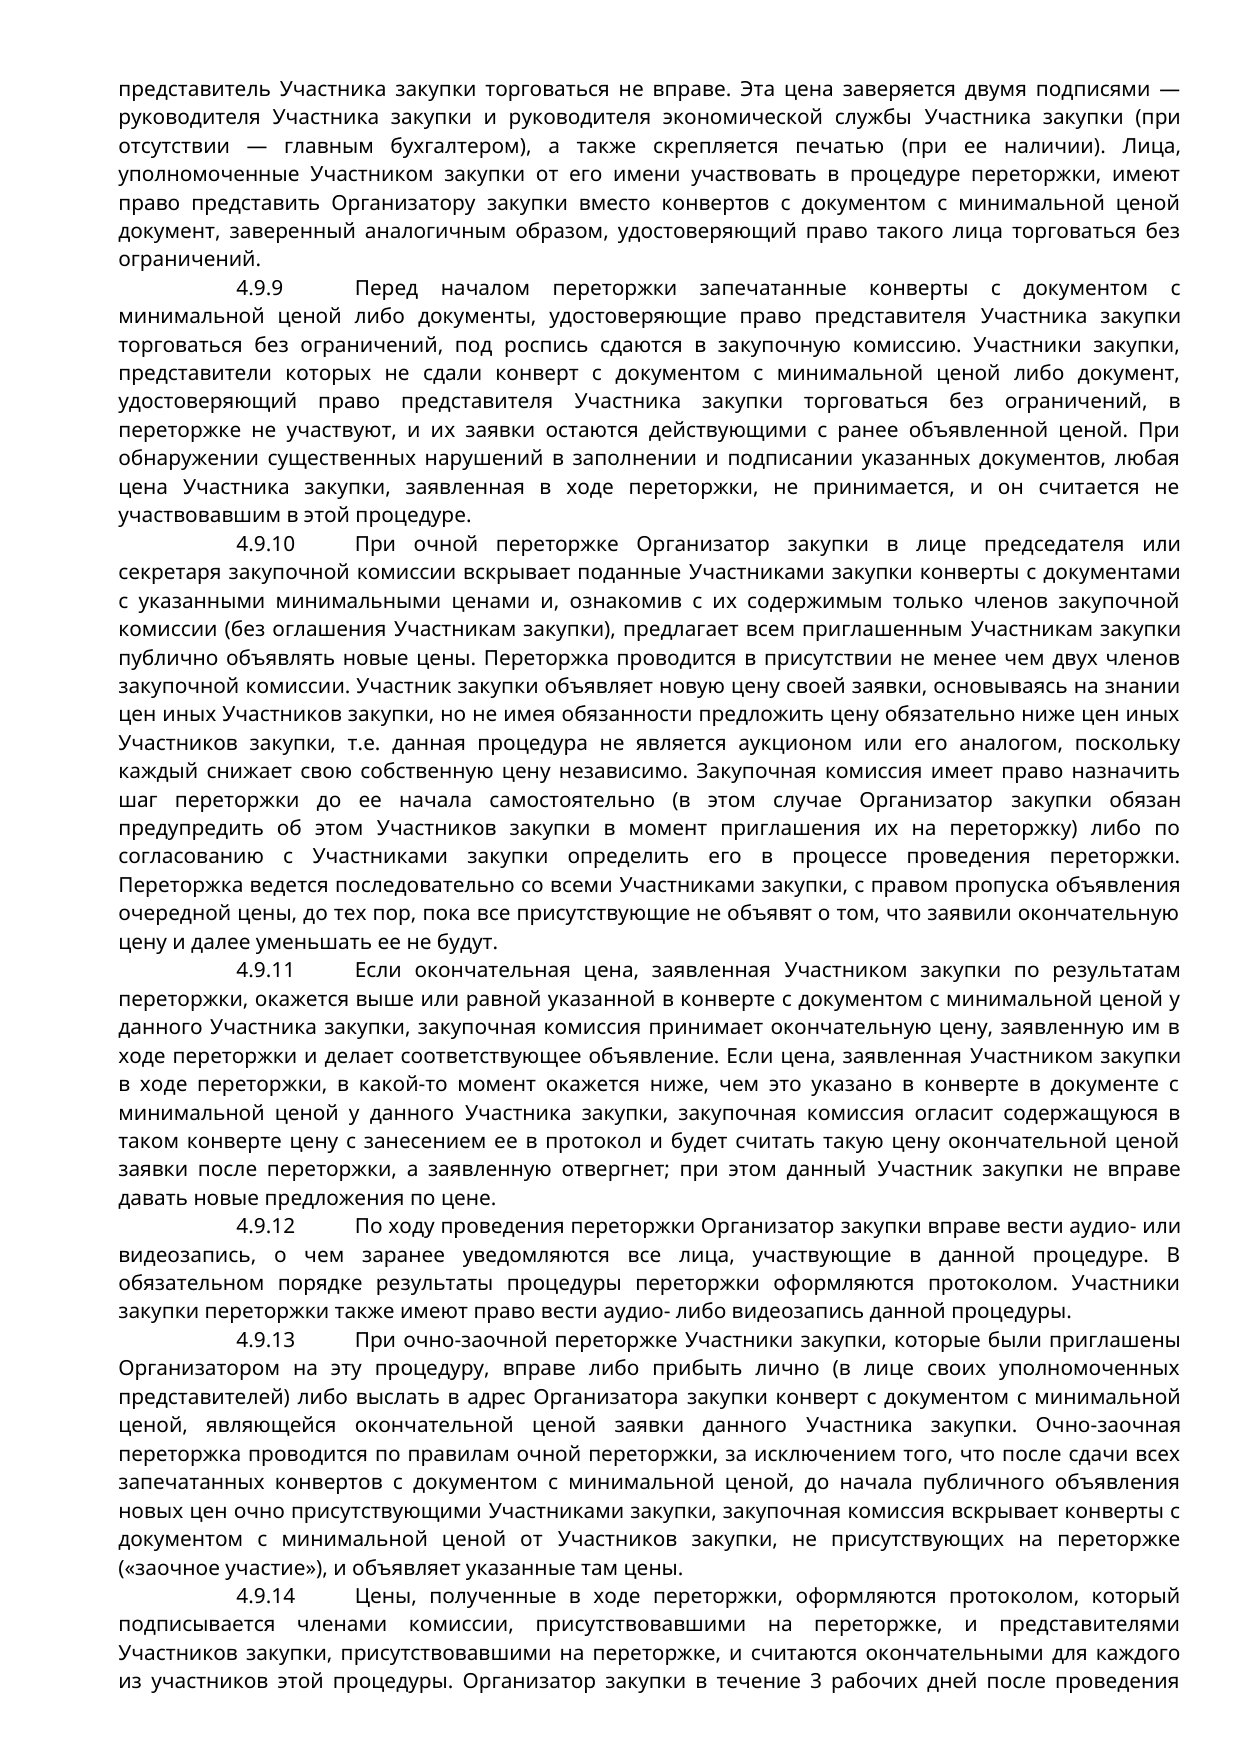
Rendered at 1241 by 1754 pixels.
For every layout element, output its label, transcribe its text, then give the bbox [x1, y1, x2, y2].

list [118, 74, 1181, 273]
list При очной переторжке Организатор закупки в лице председателя или секретаря закупочной комиссии вскрывает поданные Участниками закупки конверты с документами с указанными минимальными ценами и, ознакомив с их содержимым только членов закупочной комиссии (без оглашения Участникам закупки), предлагает всем приглашенным Участникам закупки публично объявлять новые цены. Переторжка проводится в присутствии не менее чем двух членов закупочной комиссии. Участник закупки объявляет новую цену своей заявки, основываясь на знании цен иных Участников закупки, но не имея обязанности предложить цену обязательно ниже цен иных Участников закупки, т.е. данная процедура не является аукционом или его аналогом, поскольку каждый снижает свою собственную цену независимо. Закупочная комиссия имеет право назначить шаг переторжки до ее начала самостоятельно (в этом случае Организатор закупки обязан предупредить об этом Участников закупки в момент приглашения их на переторжку) либо по согласованию с Участниками закупки определить его в процессе проведения переторжки. Переторжка ведется последовательно со всеми Участниками закупки, с правом пропуска объявления очередной цены, до тех пор, пока все присутствующие не объявят о том, что заявили окончательную цену и далее уменьшать ее не будут. [118, 529, 1181, 955]
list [118, 1581, 1181, 1695]
list По ходу проведения переторжки Организатор закупки вправе вести аудио- или видеозапись, о чем заранее уведомляются все лица, участвующие в данной процедуре. В обязательном порядке результаты процедуры переторжки оформляются протоколом. Участники закупки переторжки также имеют право вести аудио- либо видеозапись данной процедуры. [118, 1211, 1181, 1325]
list При очно-заочной переторжке Участники закупки, которые были приглашены Организатором на эту процедуру, вправе либо прибыть лично (в лице своих уполномоченных представителей) либо выслать в адрес Организатора закупки конверт с документом с минимальной ценой, являющейся окончательной ценой заявки данного Участника закупки. Очно-заочная переторжка проводится по правилам очной переторжки, за исключением того, что после сдачи всех запечатанных конвертов с документом с минимальной ценой, до начала публичного объявления новых цен очно присутствующими Участниками закупки, закупочная комиссия вскрывает конверты с документом с минимальной ценой от Участников закупки, не присутствующих на переторжке («заочное участие»), и объявляет указанные там цены. [118, 1325, 1181, 1581]
list Перед началом переторжки запечатанные конверты с документом с минимальной ценой либо документы, удостоверяющие право представителя Участника закупки торговаться без ограничений, под роспись сдаются в закупочную комиссию. Участники закупки, представители которых не сдали конверт с документом с минимальной ценой либо документ, удостоверяющий право представителя Участника закупки торговаться без ограничений, в переторжке не участвуют, и их заявки остаются действующими с ранее объявленной ценой. При обнаружении существенных нарушений в заполнении и подписании указанных документов, любая цена Участника закупки, заявленная в ходе переторжки, не принимается, и он считается не участвовавшим в этой процедуре. [118, 273, 1181, 529]
list Если окончательная цена, заявленная Участником закупки по результатам переторжки, окажется выше или равной указанной в конверте с документом с минимальной ценой у данного Участника закупки, закупочная комиссия принимает окончательную цену, заявленную им в ходе переторжки и делает соответствующее объявление. Если цена, заявленная Участником закупки в ходе переторжки, в какой-то момент окажется ниже, чем это указано в конверте в документе с минимальной ценой у данного Участника закупки, закупочная комиссия огласит содержащуюся в таком конверте цену с занесением ее в протокол и будет считать такую цену окончательной ценой заявки после переторжки, а заявленную отвергнет; при этом данный Участник закупки не вправе давать новые предложения по цене. [118, 955, 1181, 1211]
